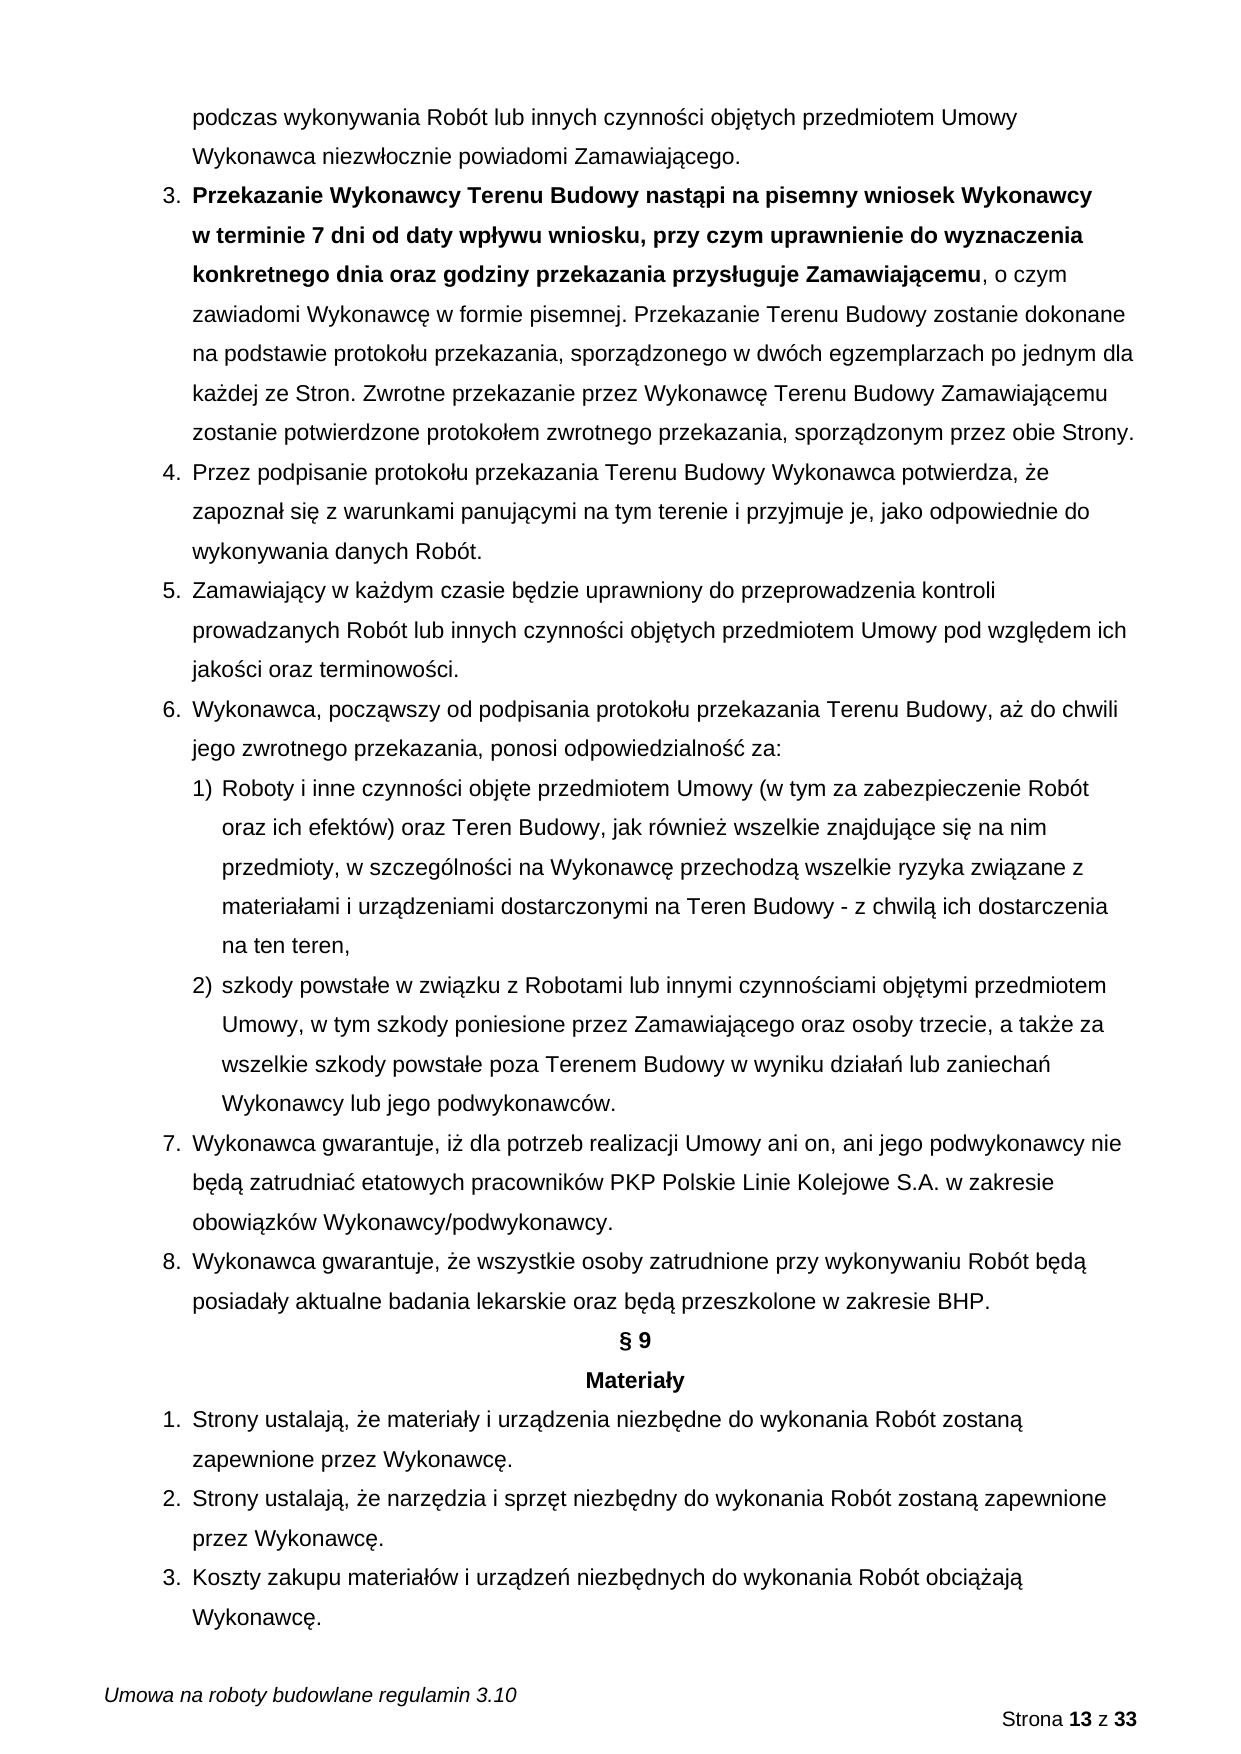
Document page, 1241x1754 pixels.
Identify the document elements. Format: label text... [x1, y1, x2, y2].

list Strony ustalają, że materiały i urządzenia niezbędne do wykonania Robót zostaną zapewnione przez Wykonawcę. [162, 1406, 1137, 1472]
list szkody powstałe w związku z Robotami lub innymi czynnościami objętymi przedmiotem Umowy, w tym szkody poniesione przez Zamawiającego oraz osoby trzecie, a także za wszelkie szkody powstałe poza Terenem Budowy w wyniku działań lub zaniechań Wykonawcy lub jego podwykonawców. [192, 972, 1137, 1117]
list Przez podpisanie protokołu przekazania Terenu Budowy Wykonawca potwierdza, że zapoznał się z warunkami panującymi na tym terenie i przyjmuje je, jako odpowiednie do wykonywania danych Robót. [162, 459, 1137, 564]
text Materiały [133, 1367, 1137, 1393]
text § 9 [133, 1327, 1137, 1354]
list Strony ustalają, że narzędzia i sprzęt niezbędny do wykonania Robót zostaną zapewnione przez Wykonawcę. [162, 1485, 1137, 1551]
list Koszty zakupu materiałów i urządzeń niezbędnych do wykonania Robót obciążają Wykonawcę. [162, 1564, 1137, 1630]
list Wykonawca, począwszy od podpisania protokołu przekazania Terenu Budowy, aż do chwili jego zwrotnego przekazania, ponosi odpowiedzialność za: [162, 696, 1137, 761]
list Zamawiający w każdym czasie będzie uprawniony do przeprowadzenia kontroli prowadzanych Robót lub innych czynności objętych przedmiotem Umowy pod względem ich jakości oraz terminowości. [162, 577, 1137, 682]
list Wykonawca gwarantuje, iż dla potrzeb realizacji Umowy ani on, ani jego podwykonawcy nie będą zatrudniać etatowych pracowników PKP Polskie Linie Kolejowe S.A. w zakresie obowiązków Wykonawcy/podwykonawcy. [162, 1130, 1137, 1235]
list Roboty i inne czynności objęte przedmiotem Umowy (w tym za zabezpieczenie Robót oraz ich efektów) oraz Teren Budowy, jak również wszelkie znajdujące się na nim przedmioty, w szczególności na Wykonawcę przechodzą wszelkie ryzyka związane z materiałami i urządzeniami dostarczonymi na Teren Budowy - z chwilą ich dostarczenia na ten teren, [192, 774, 1137, 959]
list Przekazanie Wykonawcy Terenu Budowy nastąpi na pisemny wniosek Wykonawcy w terminie 7 dni od daty wpływu wniosku, przy czym uprawnienie do wyznaczenia konkretnego dnia oraz godziny przekazania przysługuje Zamawiającemu, o czym zawiadomi Wykonawcę w formie pisemnej. Przekazanie Terenu Budowy zostanie dokonane na podstawie protokołu przekazania, sporządzonego w dwóch egzemplarzach po jednym dla każdej ze Stron. Zwrotne przekazanie przez Wykonawcę Terenu Budowy Zamawiającemu zostanie potwierdzone protokołem zwrotnego przekazania, sporządzonym przez obie Strony. [162, 182, 1137, 446]
list Wykonawca gwarantuje, że wszystkie osoby zatrudnione przy wykonywaniu Robót będą posiadały aktualne badania lekarskie oraz będą przeszkolone w zakresie BHP. [162, 1248, 1137, 1314]
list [162, 103, 1137, 169]
